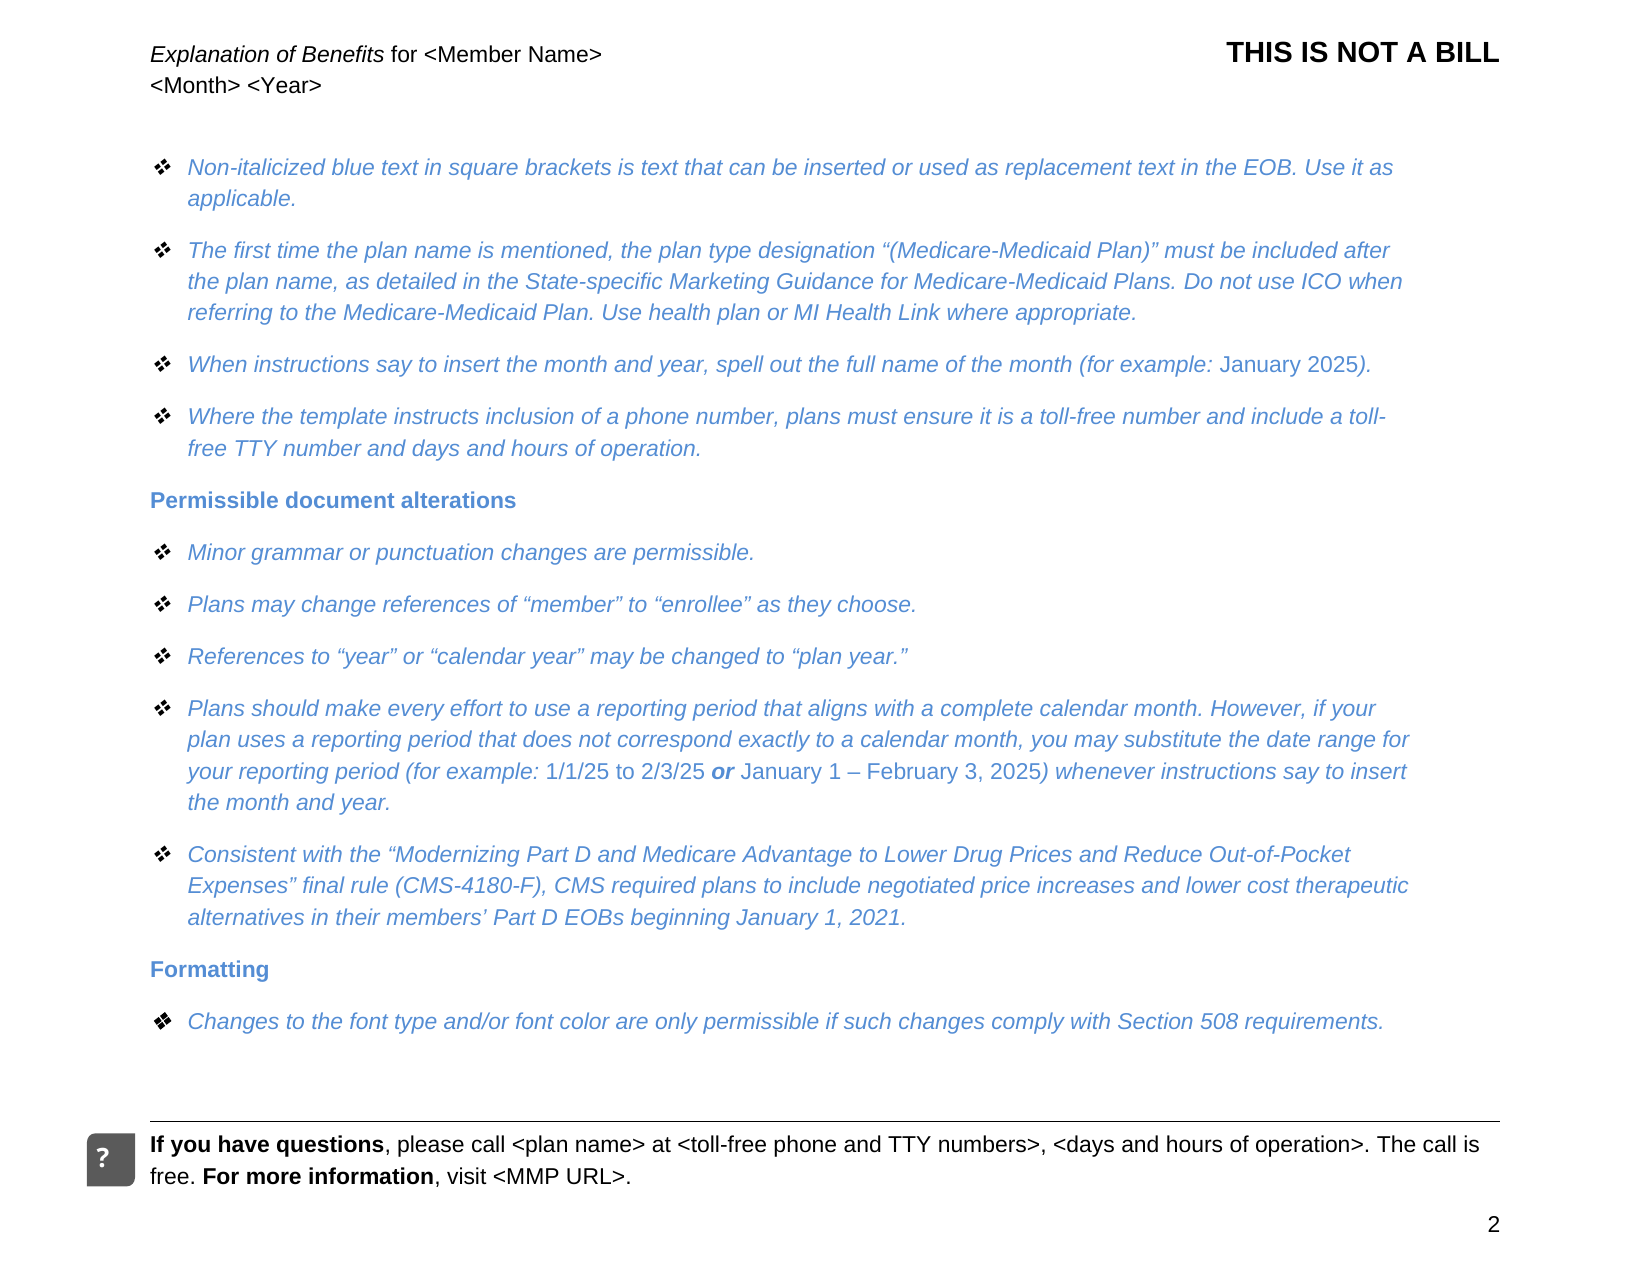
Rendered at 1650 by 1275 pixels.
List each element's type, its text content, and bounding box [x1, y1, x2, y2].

list Where the template instructs inclusion of a phone number, plans must ensure it is a toll-free number and include a toll-free TTY number and days and hours of operation. [150, 400, 1425, 462]
list When instructions say to insert the month and year, spell out the full name of the month (for example: January 2025). [150, 348, 1425, 379]
list The first time the plan name is mentioned, the plan type designation “(Medicare-Medicaid Plan)” must be included after the plan name, as detailed in the State-specific Marketing Guidance for Medicare-Medicaid Plans. Do not use ICO when referring to the Medicare-Medicaid Plan. Use health plan or MI Health Link where appropriate. [150, 233, 1425, 327]
list Changes to the font type and/or font color are only permissible if such changes comply with Section 508 requirements. [150, 1004, 1425, 1035]
list Consistent with the “Modernizing Part D and Medicare Advantage to Lower Drug Prices and Reduce Out-of-Pocket Expenses” final rule (CMS-4180-F), CMS required plans to include negotiated price increases and lower cost therapeutic alternatives in their members’ Part D EOBs beginning January 1, 2021. [150, 837, 1425, 931]
text Permissible document alterations [150, 483, 1500, 514]
list References to “year” or “calendar year” may be changed to “plan year.” [150, 639, 1425, 671]
list Minor grammar or punctuation changes are permissible. [150, 535, 1425, 567]
list Plans may change references of “member” to “enrollee” as they choose. [150, 587, 1425, 619]
list Plans should make every effort to use a reporting period that aligns with a complete calendar month. However, if your plan uses a reporting period that does not correspond exactly to a calendar month, you may substitute the date range for your reporting period (for example: 1/1/25 to 2/3/25 or January 1 – February 3, 2025) whenever instructions say to insert the month and year. [150, 692, 1425, 817]
list Non-italicized blue text in square brackets is text that can be inserted or used as replacement text in the EOB. Use it as applicable. [150, 150, 1425, 212]
text Formatting [150, 952, 1500, 983]
